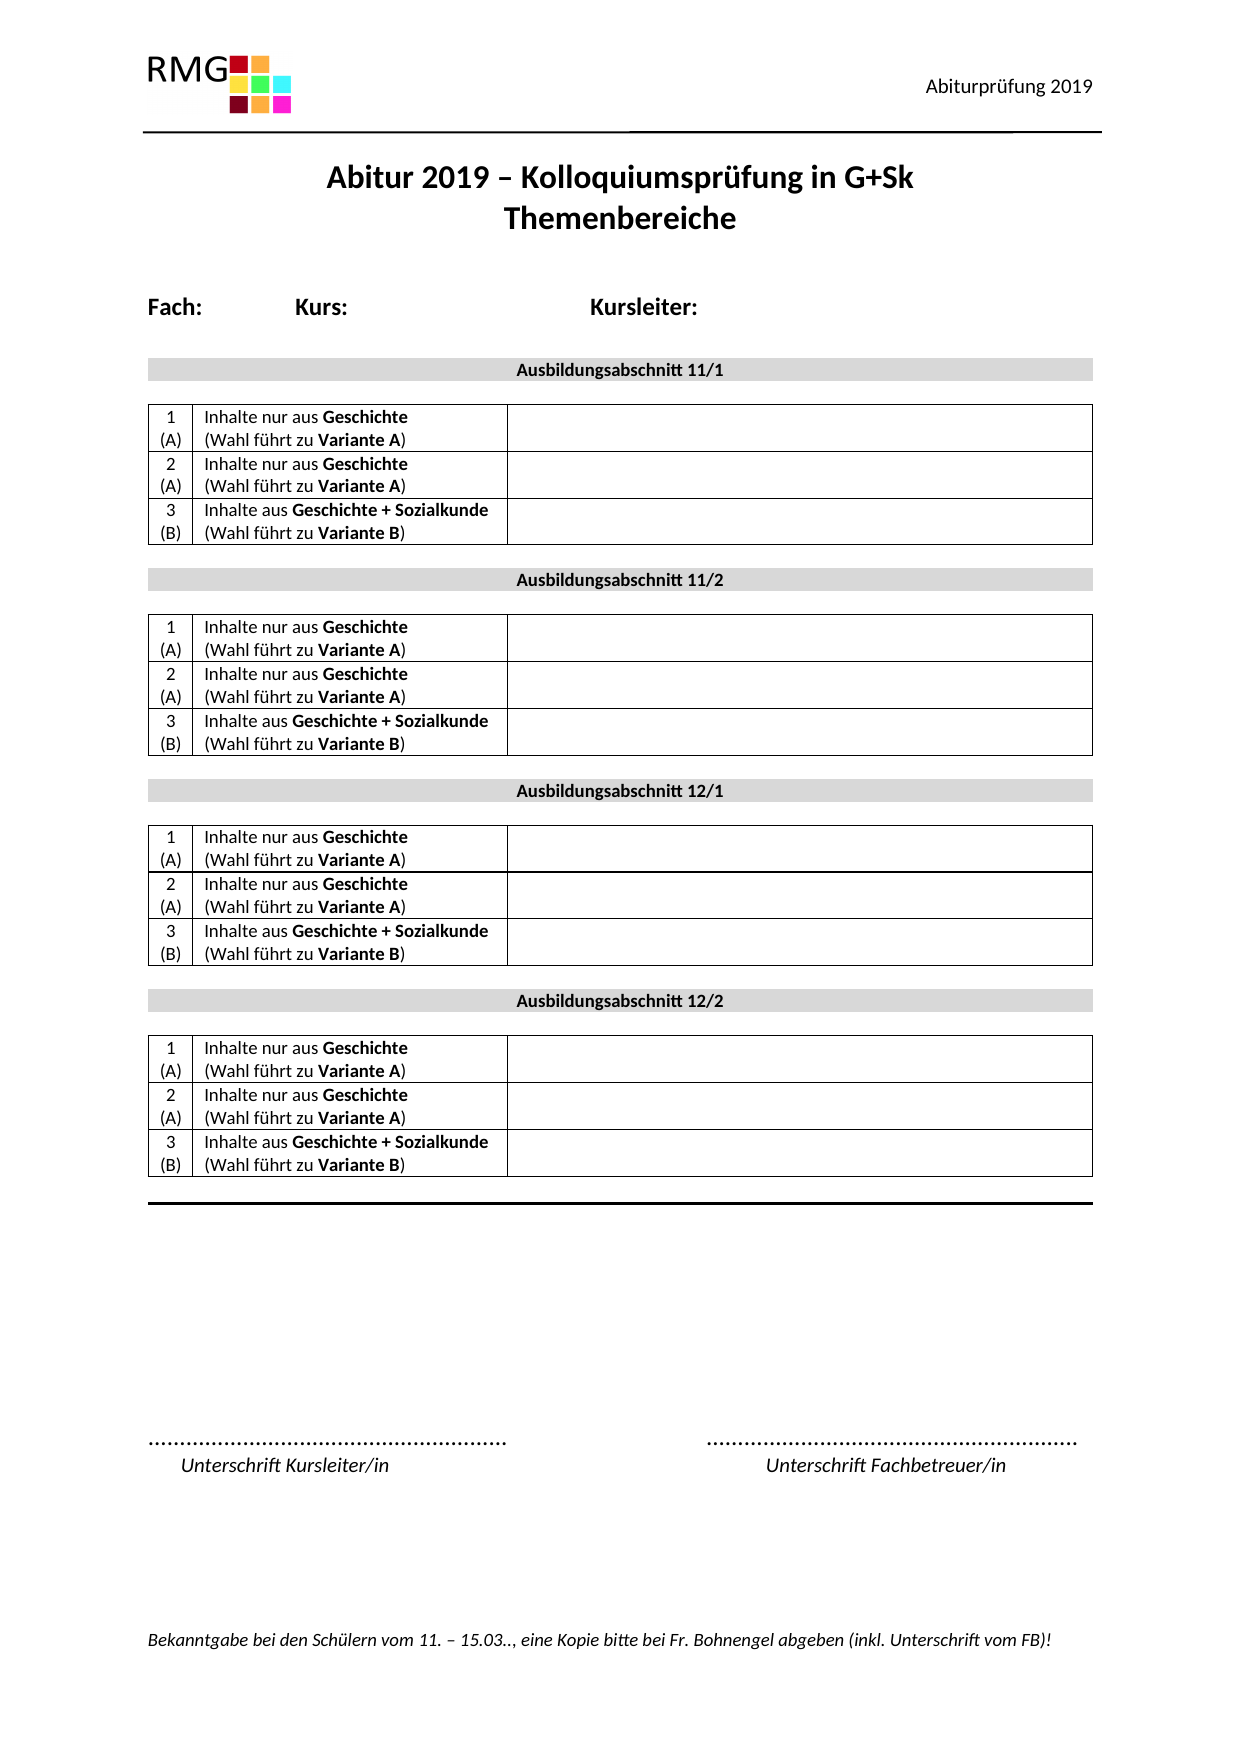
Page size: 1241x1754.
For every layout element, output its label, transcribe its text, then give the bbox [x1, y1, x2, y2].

table_cell [508, 709, 1092, 755]
table_cell Inhalte aus Geschichte + Sozialkunde (Wahl führt zu Variante B) [193, 1130, 507, 1176]
text Ausbildungsabschnitt 11/2 [148, 568, 1093, 591]
table_header [508, 615, 1092, 661]
table_cell 3 (B) [149, 1130, 192, 1176]
table_header 1 (A) [149, 1036, 192, 1082]
table_cell Inhalte nur aus Geschichte (Wahl führt zu Variante A) [193, 873, 507, 918]
table_cell 3 (B) [149, 499, 192, 544]
text Unterschrift Kursleiter/in Unterschrift Fachbetreuer/in [148, 1452, 1093, 1477]
table_header Inhalte nur aus Geschichte (Wahl führt zu Variante A) [193, 1036, 507, 1082]
table_header 1 (A) [149, 405, 192, 451]
table_cell [508, 919, 1092, 965]
table_cell Inhalte nur aus Geschichte (Wahl führt zu Variante A) [193, 662, 507, 708]
table_cell Inhalte nur aus Geschichte (Wahl führt zu Variante A) [193, 452, 507, 497]
text Themenbereiche [443, 197, 797, 237]
text Fach: Kurs: Kursleiter: [148, 291, 1093, 321]
table_cell 2 (A) [149, 1083, 192, 1129]
table_cell 2 (A) [149, 873, 192, 918]
table_header Inhalte nur aus Geschichte (Wahl führt zu Variante A) [193, 405, 507, 451]
table_header [508, 1036, 1092, 1082]
table_cell [508, 452, 1092, 497]
table_cell [508, 1083, 1092, 1129]
table_header [508, 826, 1092, 871]
text Ausbildungsabschnitt 11/1 [148, 358, 1093, 381]
table_cell 2 (A) [149, 452, 192, 497]
table_cell 2 (A) [149, 662, 192, 708]
table_header Inhalte nur aus Geschichte (Wahl führt zu Variante A) [193, 826, 507, 871]
table_header 1 (A) [149, 826, 192, 871]
picture [146, 51, 295, 118]
table_cell [508, 662, 1092, 708]
table_header [508, 405, 1092, 451]
table_cell [508, 873, 1092, 918]
table_cell [508, 499, 1092, 544]
table_cell Inhalte nur aus Geschichte (Wahl führt zu Variante A) [193, 1083, 507, 1129]
text ......................................................... ........................................................... [148, 1421, 1093, 1452]
table_header 1 (A) [149, 615, 192, 661]
text Ausbildungsabschnitt 12/1 [148, 779, 1093, 802]
table_cell Inhalte aus Geschichte + Sozialkunde (Wahl führt zu Variante B) [193, 499, 507, 544]
table_cell 3 (B) [149, 709, 192, 755]
table_header Inhalte nur aus Geschichte (Wahl führt zu Variante A) [193, 615, 507, 661]
table_cell [508, 1130, 1092, 1176]
table_cell Inhalte aus Geschichte + Sozialkunde (Wahl führt zu Variante B) [193, 919, 507, 965]
table_cell Inhalte aus Geschichte + Sozialkunde (Wahl führt zu Variante B) [193, 709, 507, 755]
table_cell 3 (B) [149, 919, 192, 965]
subtitle Abitur 2019 – Kolloquiumsprüfung in G+Sk [148, 156, 1093, 197]
text Ausbildungsabschnitt 12/2 [148, 989, 1093, 1012]
